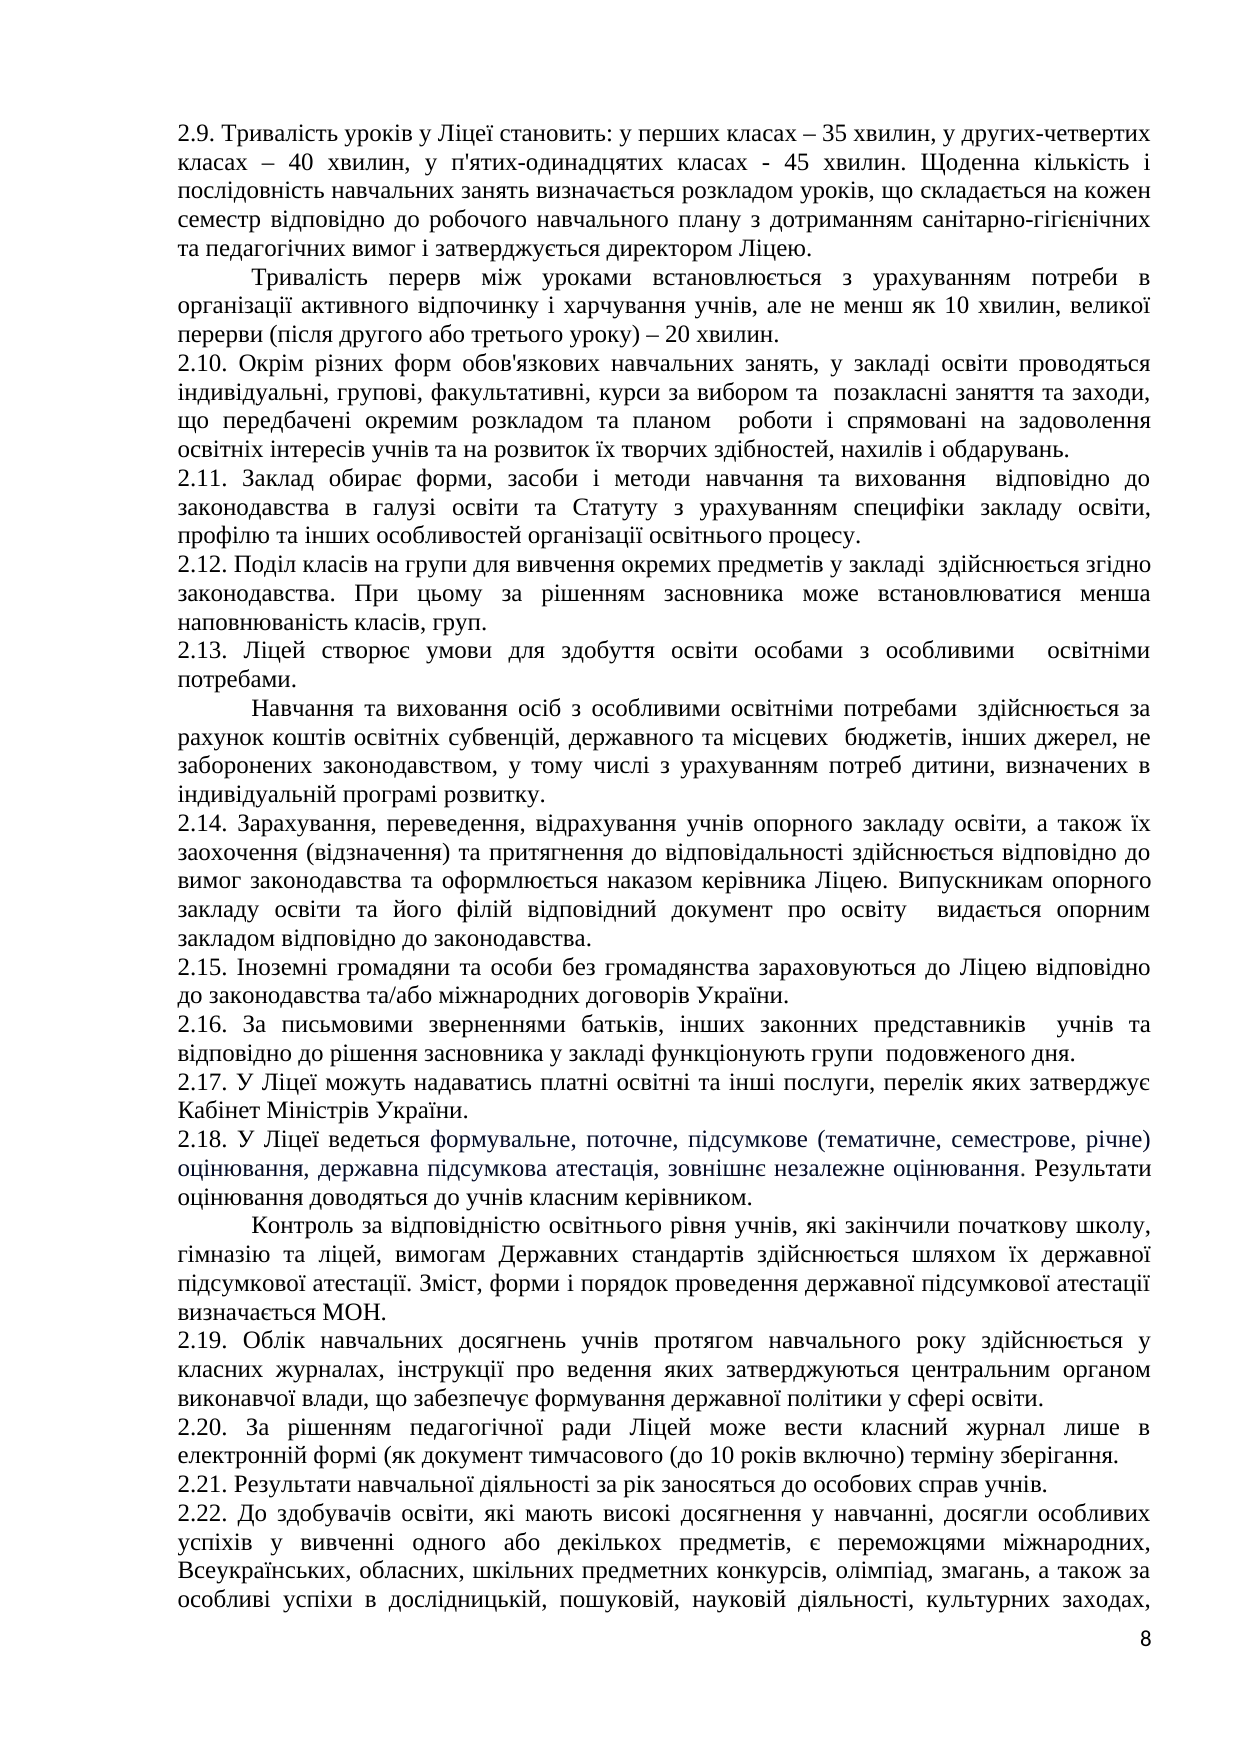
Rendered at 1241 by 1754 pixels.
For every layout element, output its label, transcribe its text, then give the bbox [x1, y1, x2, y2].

text Тривалість перерв між уроками встановлюється з урахуванням потреби в організації активного відпочинку і харчування учнів, але не менш як 10 хвилин, великої перерви (після другого або третього уроку) – 20 хвилин. [177, 262, 1152, 348]
text 2.21. Результати навчальної діяльності за рік заносяться до особових справ учнів. [177, 1469, 1152, 1498]
text 2.15. Іноземні громадяни та особи без громадянства зараховуються до Ліцею відповідно до законодавства та/або міжнародних договорів України. [177, 952, 1152, 1009]
text 2.14. Зарахування, переведення, відрахування учнів опорного закладу освіти, а також їх заохочення (відзначення) та притягнення до відповідальності здійснюється відповідно до вимог законодавства та оформлюється наказом керівника Ліцею. Випускникам опорного закладу освіти та його філій відповідний документ про освіту видається опорним закладом відповідно до законодавства. [177, 808, 1152, 952]
text 2.18. У Ліцеї ведеться формувальне, поточне, підсумкове (тематичне, семестрове, річне) оцінювання, державна підсумкова атестація, зовнішнє незалежне оцінювання. Результати оцінювання доводяться до учнів класним керівником. [177, 1124, 1152, 1211]
text 2.19. Облік навчальних досягнень учнів протягом навчального року здійснюється у класних журналах, інструкції про ведення яких затверджуються центральним органом виконавчої влади, що забезпечує формування державної політики у сфері освіти. [177, 1326, 1152, 1412]
text 2.13. Ліцей створює умови для здобуття освіти особами з особливими освітніми потребами. [177, 636, 1152, 693]
text 2.20. За рішенням педагогічної ради Ліцей може вести класний журнал лише в електронній формі (як документ тимчасового (до 10 років включно) терміну зберігання. [177, 1412, 1152, 1469]
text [177, 1498, 1152, 1613]
text 2.16. За письмовими зверненнями батьків, інших законних представників учнів та відповідно до рішення засновника у закладі функціонують групи подовженого дня. [177, 1009, 1152, 1067]
text 2.11. Заклад обирає форми, засоби і методи навчання та виховання відповідно до законодавства в галузі освіти та Статуту з урахуванням специфіки закладу освіти, профілю та інших особливостей організації освітнього процесу. [177, 463, 1152, 549]
text 2.9. Тривалість уроків у Ліцеї становить: у перших класах – 35 хвилин, у других-четвертих класах – 40 хвилин, у п'ятих-одинадцятих класах - 45 хвилин. Щоденна кількість і послідовність навчальних занять визначається розкладом уроків, що складається на кожен семестр відповідно до робочого навчального плану з дотриманням санітарно-гігієнічних та педагогічних вимог і затверджується директором Ліцею. [177, 118, 1152, 262]
text Контроль за відповідністю освітнього рівня учнів, які закінчили початкову школу, гімназію та ліцей, вимогам Державних стандартів здійснюється шляхом їх державної підсумкової атестації. Зміст, форми і порядок проведення державної підсумкової атестації визначається МОН. [177, 1211, 1152, 1326]
text 2.10. Окрім різних форм обов'язкових навчальних занять, у закладі освіти проводяться індивідуальні, групові, факультативні, курси за вибором та позакласні заняття та заходи, що передбачені окремим розкладом та планом роботи і спрямовані на задоволення освітніх інтересів учнів та на розвиток їх творчих здібностей, нахилів і обдарувань. [177, 348, 1152, 463]
text Навчання та виховання осіб з особливими освітніми потребами здійснюється за рахунок коштів освітніх субвенцій, державного та місцевих бюджетів, інших джерел, не заборонених законодавством, у тому числі з урахуванням потреб дитини, визначених в індивідуальній програмі розвитку. [177, 693, 1152, 808]
text 2.12. Поділ класів на групи для вивчення окремих предметів у закладі здійснюється згідно законодавства. При цьому за рішенням засновника може встановлюватися менша наповнюваність класів, груп. [177, 549, 1152, 636]
text 2.17. У Ліцеї можуть надаватись платні освітні та інші послуги, перелік яких затверджує Кабінет Міністрів України. [177, 1067, 1152, 1124]
